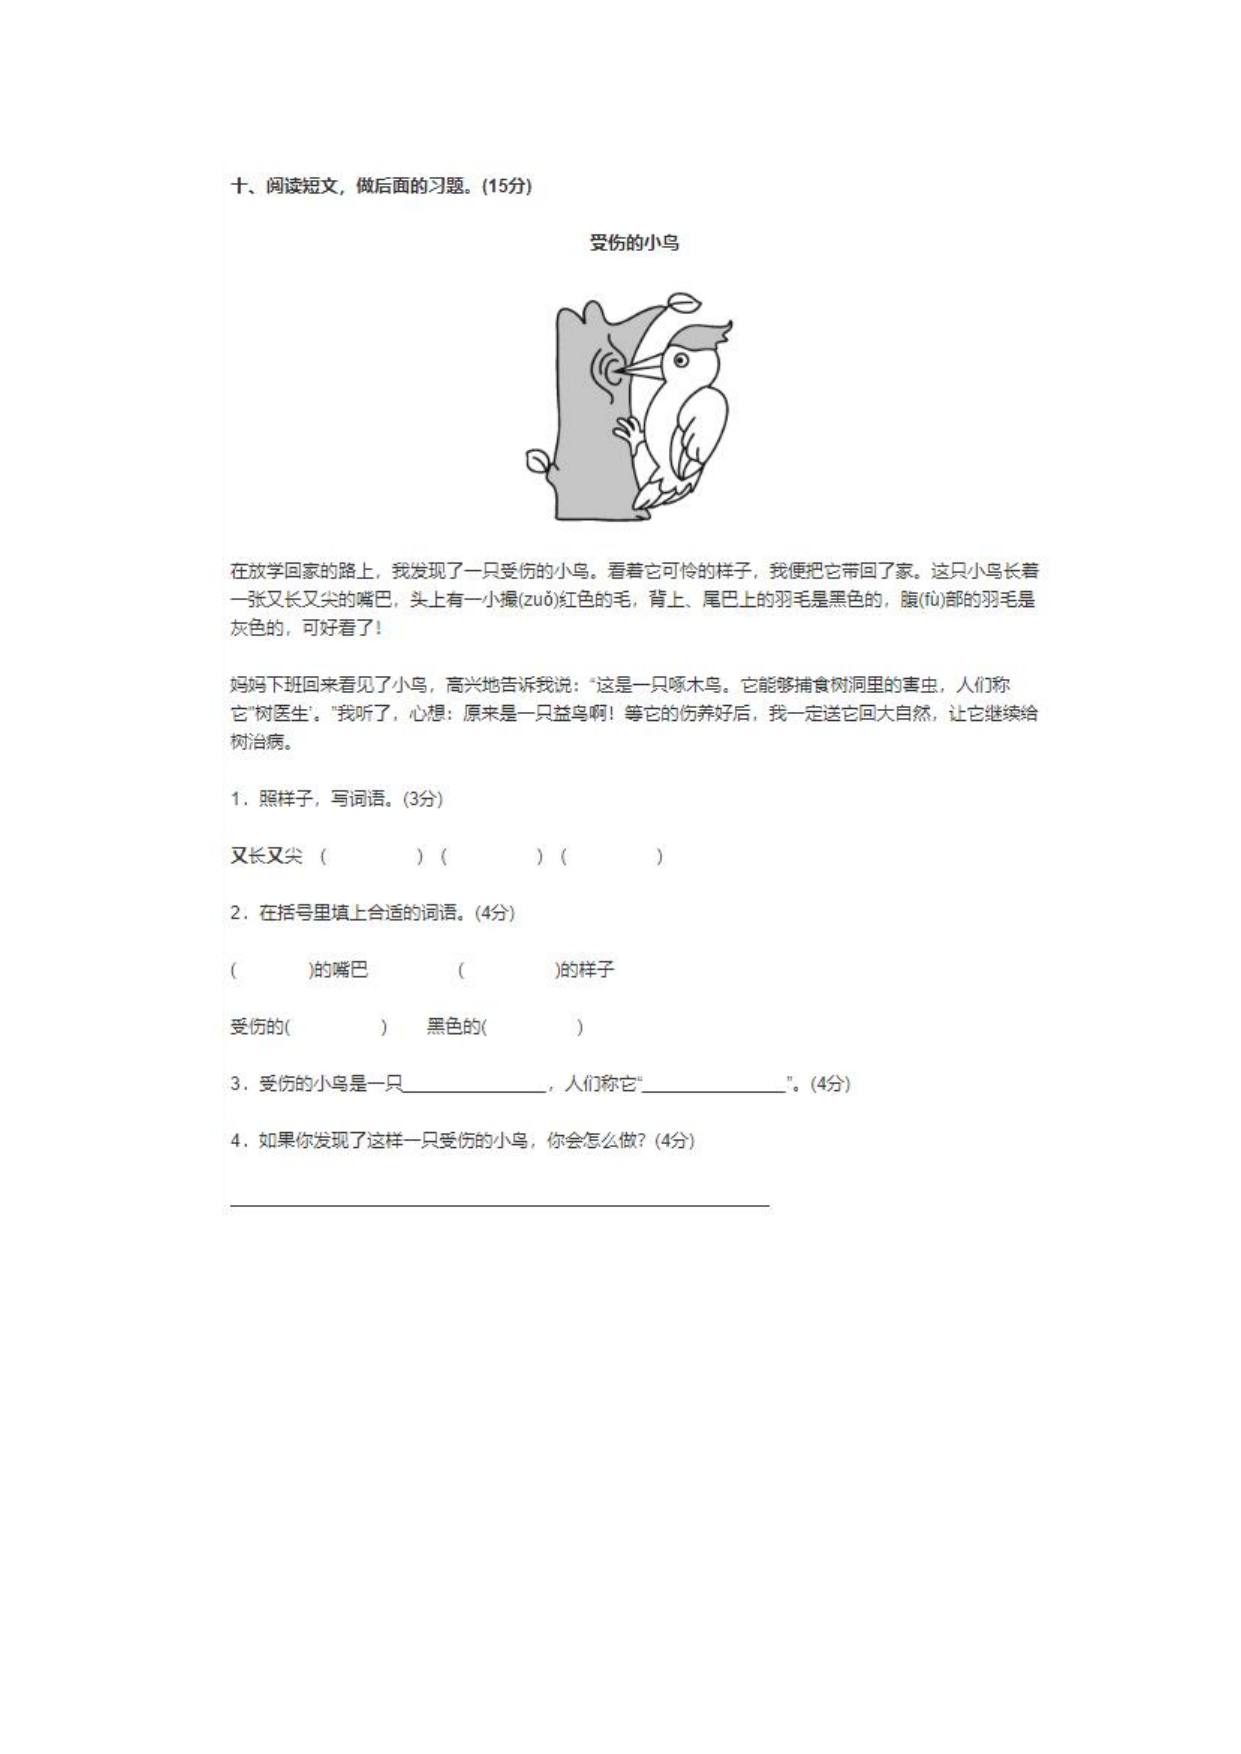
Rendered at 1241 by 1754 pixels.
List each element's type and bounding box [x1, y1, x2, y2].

picture [187, 162, 1053, 1219]
